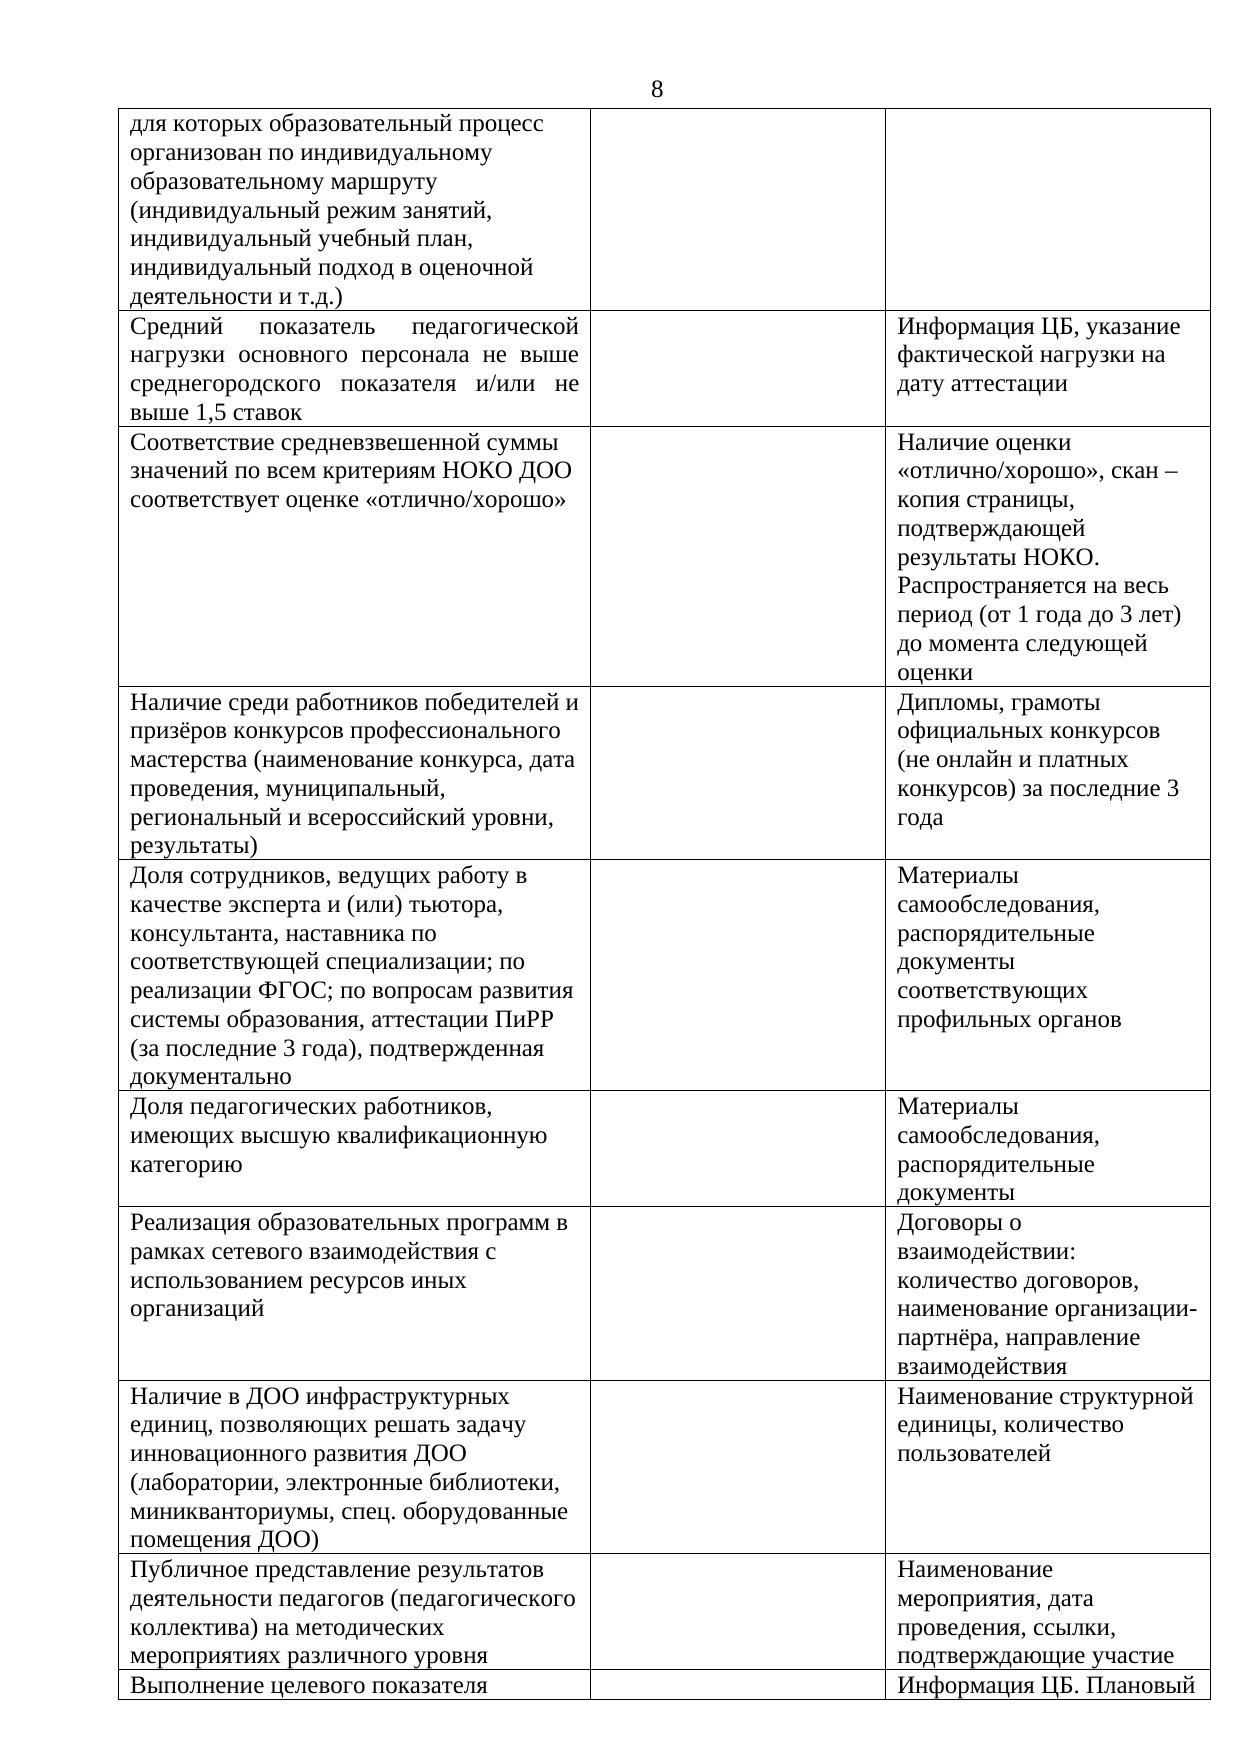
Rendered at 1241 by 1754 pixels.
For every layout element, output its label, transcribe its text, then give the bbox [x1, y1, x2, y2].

table_cell [591, 1381, 885, 1553]
table_cell [591, 109, 885, 310]
table_cell [591, 311, 885, 426]
table_cell Наличие в ДОО инфраструктурных единиц, позволяющих решать задачу инновационного развития ДОО (лаборатории, электронные библиотеки, миникванториумы, спец. оборудованные помещения ДОО) [119, 1381, 590, 1553]
table_cell Дипломы, грамоты официальных конкурсов (не онлайн и платных конкурсов) за последние 3 года [886, 687, 1210, 859]
table_cell [591, 860, 885, 1090]
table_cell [886, 1670, 1210, 1699]
table_cell [591, 1554, 885, 1669]
table_cell [591, 1091, 885, 1206]
table_cell Материалы самообследования, распорядительные документы [886, 1091, 1210, 1206]
table_cell [591, 427, 885, 686]
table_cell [119, 1670, 590, 1699]
table_cell Публичное представление результатов деятельности педагогов (педагогического коллектива) на методических мероприятиях различного уровня [119, 1554, 590, 1669]
table_cell Доля сотрудников, ведущих работу в качестве эксперта и (или) тьютора, консультанта, наставника по соответствующей специализации; по реализации ФГОС; по вопросам развития системы образования, аттестации ПиРР (за последние 3 года), подтвержденная документально [119, 860, 590, 1090]
table_cell Соответствие средневзвешенной суммы значений по всем критериям НОКО ДОО соответствует оценке «отлично/хорошо» [119, 427, 590, 686]
table_cell Доля педагогических работников, имеющих высшую квалификационную категорию [119, 1091, 590, 1206]
table_cell Наименование мероприятия, дата проведения, ссылки, подтверждающие участие [886, 1554, 1210, 1669]
table_cell Реализация образовательных программ в рамках сетевого взаимодействия с использованием ресурсов иных организаций [119, 1207, 590, 1380]
table_cell Наличие оценки «отлично/хорошо», скан –копия страницы, подтверждающей результаты НОКО. Распространяется на весь период (от 1 года до 3 лет) до момента следующей оценки [886, 427, 1210, 686]
table_cell [591, 1207, 885, 1380]
table_cell [591, 1670, 885, 1699]
table_cell Информация ЦБ, указание фактической нагрузки на дату аттестации [886, 311, 1210, 426]
table_cell Материалы самообследования, распорядительные документы соответствующих профильных органов [886, 860, 1210, 1090]
table_cell Наименование структурной единицы, количество пользователей [886, 1381, 1210, 1553]
table_cell Наличие среди работников победителей и призёров конкурсов профессионального мастерства (наименование конкурса, дата проведения, муниципальный, региональный и всероссийский уровни, результаты) [119, 687, 590, 859]
table_cell Средний показатель педагогической нагрузки основного персонала не выше среднегородского показателя и/или не выше 1,5 ставок [119, 311, 590, 426]
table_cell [886, 109, 1210, 310]
table_cell [591, 687, 885, 859]
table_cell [119, 109, 590, 310]
table_cell Договоры о взаимодействии: количество договоров, наименование организации-партнёра, направление взаимодействия [886, 1207, 1210, 1380]
